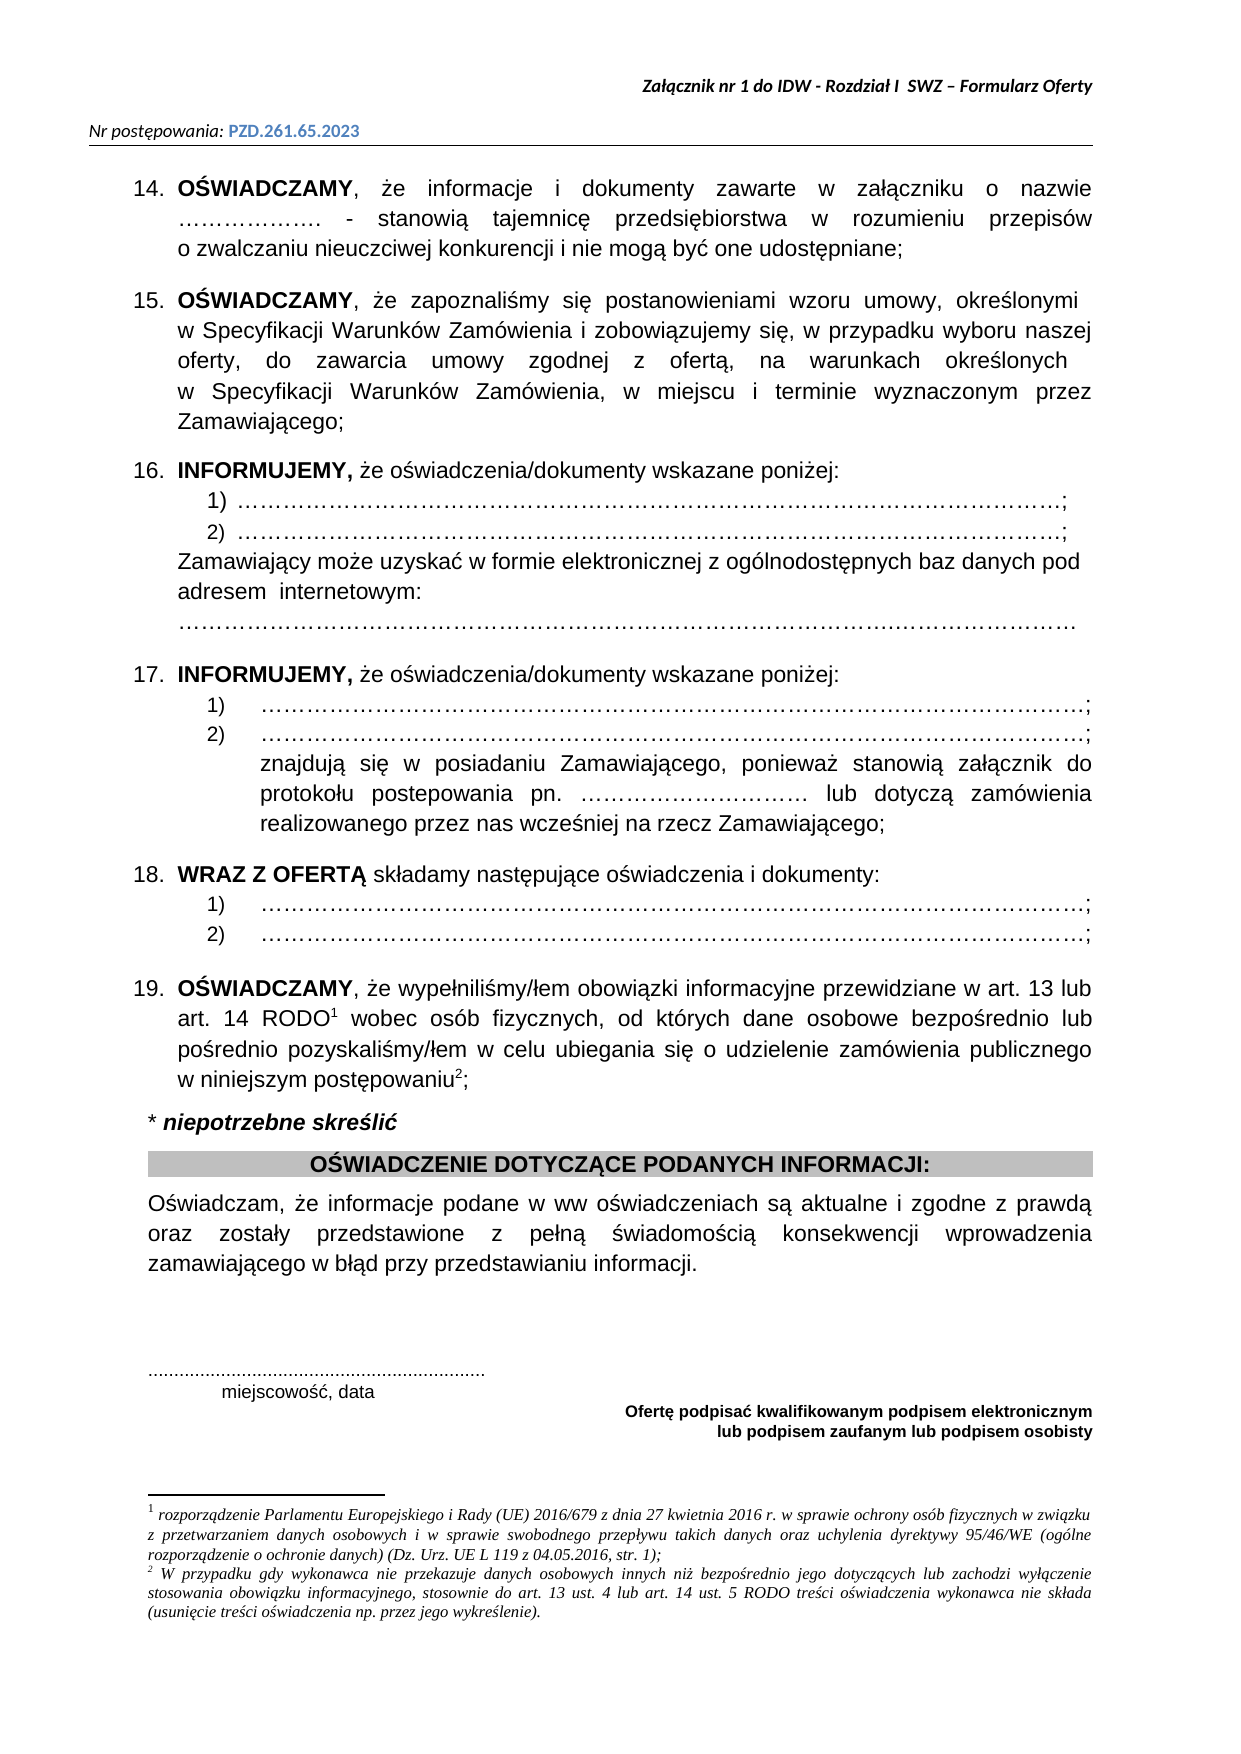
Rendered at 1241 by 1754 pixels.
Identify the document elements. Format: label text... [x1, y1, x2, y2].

list znajdują się w posiadaniu Zamawiającego, ponieważ stanowią załącznik do protokołu postepowania pn. ………………………… lub dotyczą zamówienia realizowanego przez nas wcześniej na rzecz Zamawiającego; [260, 750, 1093, 836]
text miejscowość, data [185, 1381, 1093, 1402]
text * niepotrzebne skreślić [148, 1108, 1093, 1135]
list OŚWIADCZAMY, że wypełniliśmy/łem obowiązki informacyjne przewidziane w art. 13 lub art. 14 RODO wobec osób fizycznych, od których dane osobowe bezpośrednio lub pośrednio pozyskaliśmy/łem w celu ubiegania się o udzielenie zamówienia publicznego w niniejszym postępowaniu2; [133, 975, 1093, 1092]
list ………………………………………………………………………………………………; [207, 720, 1093, 747]
list OŚWIADCZAMY, że zapoznaliśmy się postanowieniami wzoru umowy, określonymi w Specyfikacji Warunków Zamówienia i zobowiązujemy się, w przypadku wyboru naszej oferty, do zawarcia umowy zgodnej z ofertą, na warunkach określonych w Specyfikacji Warunków Zamówienia, w miejscu i terminie wyznaczonym przez Zamawiającego; [133, 287, 1093, 434]
text OŚWIADCZENIE DOTYCZĄCE PODANYCH INFORMACJI: [148, 1151, 1093, 1177]
list Zamawiający może uzyskać w formie elektronicznej z ogólnodostępnych baz danych pod adresem internetowym: [177, 548, 1093, 604]
list WRAZ Z OFERTĄ składamy następujące oświadczenia i dokumenty: [133, 861, 1093, 887]
list OŚWIADCZAMY, że informacje i dokumenty zawarte w załączniku o nazwie ………………. - stanowią tajemnicę przedsiębiorstwa w rozumieniu przepisów o zwalczaniu nieuczciwej konkurencji i nie mogą być one udostępniane; [133, 174, 1093, 261]
list INFORMUJEMY, że oświadczenia/dokumenty wskazane poniżej: [133, 661, 1093, 687]
list ………………………………………………………………………………………………; [207, 890, 1093, 917]
list ………………………………………………………………………………………………; [207, 518, 1093, 544]
text lub podpisem zaufanym lub podpisem osobisty [148, 1421, 1093, 1441]
list ………………………………………………………………………………………………; [207, 920, 1093, 946]
text ................................................................. [148, 1359, 1093, 1381]
list ………………………………………………………………………………………………; [207, 691, 1093, 717]
text Ofertę podpisać kwalifikowanym podpisem elektronicznym [148, 1402, 1093, 1421]
list INFORMUJEMY, że oświadczenia/dokumenty wskazane poniżej: [133, 457, 1093, 484]
list ………………………………………………………………………………………………; [207, 487, 1093, 514]
text Oświadczam, że informacje podane w ww oświadczeniach są aktualne i zgodne z prawdą oraz zostały przedstawione z pełną świadomością konsekwencji wprowadzenia zamawiającego w błąd przy przedstawianiu informacji. [148, 1189, 1093, 1276]
list ………………………………………………………………………………….…………………… [177, 608, 1093, 635]
